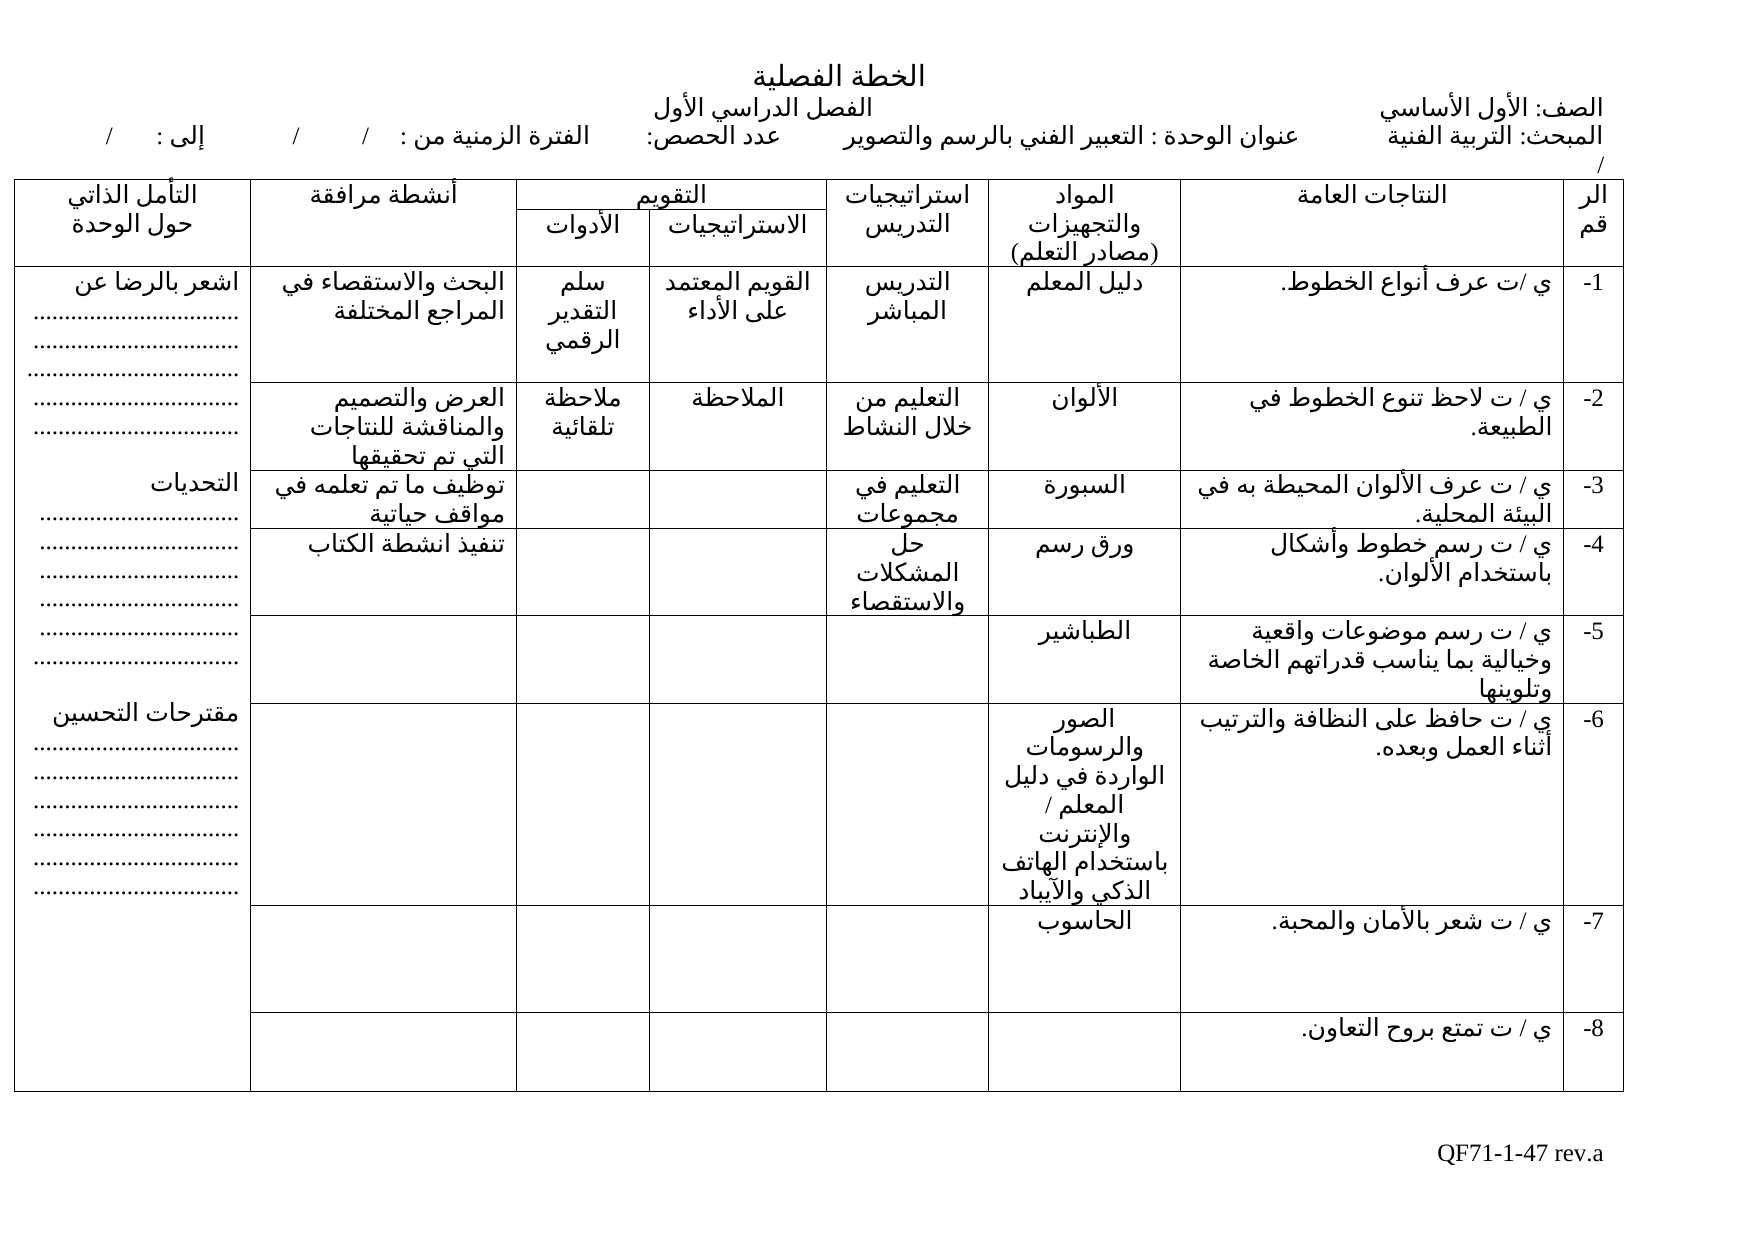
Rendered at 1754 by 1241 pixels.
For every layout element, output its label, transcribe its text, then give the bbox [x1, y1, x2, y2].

table_cell دليل المعلم [989, 267, 1180, 382]
table_cell الصور والرسومات الواردة في دليل المعلم / والإنترنت باستخدام الهاتف الذكي والآيباد [989, 704, 1180, 905]
table_cell الاستراتيجيات [650, 210, 826, 266]
table_cell [251, 704, 516, 905]
text الصف: الأول الأساسي الفصل الدراسي الأول [74, 93, 1604, 121]
table_cell 8- [1564, 1013, 1623, 1091]
text المبحث: التربية الفنية عنوان الوحدة : التعبير الفني بالرسم والتصوير عدد الحصص: الفترة الزمنية من : / / إلى : / / [74, 121, 1604, 179]
table_cell ي / ت تمتع بروح التعاون. [1181, 1013, 1563, 1091]
table_cell حل المشكلات والاستقصاء [827, 529, 988, 615]
table_cell سلم التقدير الرقمي [517, 267, 649, 382]
table_cell [827, 1013, 988, 1091]
table_cell [650, 529, 826, 615]
table_cell [827, 704, 988, 905]
table_cell ي / ت عرف الألوان المحيطة به في البيئة المحلية. [1181, 471, 1563, 528]
table_cell [650, 616, 826, 703]
table_cell الأدوات [517, 210, 649, 266]
table_cell 7- [1564, 906, 1623, 1012]
table_cell 3- [1564, 471, 1623, 528]
table_cell الطباشير [989, 616, 1180, 703]
table_cell [827, 616, 988, 703]
table_cell ي / ت شعر بالأمان والمحبة. [1181, 906, 1563, 1012]
table_cell [517, 616, 649, 703]
table_cell ي / ت لاحظ تنوع الخطوط في الطبيعة. [1181, 383, 1563, 469]
table_cell الحاسوب [989, 906, 1180, 1012]
table_cell التدريس المباشر [827, 267, 988, 382]
table_header المواد والتجهيزات (مصادر التعلم) [989, 180, 1180, 266]
table_header استراتيجيات التدريس [827, 180, 988, 266]
table_cell [251, 1013, 516, 1091]
table_cell 4- [1564, 529, 1623, 615]
table_cell البحث والاستقصاء في المراجع المختلفة [251, 267, 516, 382]
table_cell السبورة [989, 471, 1180, 528]
table_cell القويم المعتمد على الأداء [650, 267, 826, 382]
table_cell ي / ت رسم موضوعات واقعية وخيالية بما يناسب قدراتهم الخاصة وتلوينها [1181, 616, 1563, 703]
table_cell توظيف ما تم تعلمه في مواقف حياتية [251, 471, 516, 528]
table_header الرقم [1564, 180, 1623, 266]
table_cell ملاحظة تلقائية [517, 383, 649, 469]
table_cell اشعر بالرضا عن ................................. ................................. .................................. ................................. ................................. التحديات ................................ ................................ ................................ ................................ ................................ ................................. مقترحات التحسين ................................. ................................. ................................. ................................. ................................. ................................. [15, 267, 250, 1091]
table_cell [517, 529, 649, 615]
table_cell 1- [1564, 267, 1623, 382]
table_cell [251, 616, 516, 703]
table_header أنشطة مرافقة [251, 180, 516, 266]
table_cell [827, 906, 988, 1012]
table_header التأمل الذاتي حول الوحدة [15, 180, 250, 266]
table_cell [650, 1013, 826, 1091]
table_cell ي /ت عرف أنواع الخطوط. [1181, 267, 1563, 382]
table_cell تنفيذ انشطة الكتاب [251, 529, 516, 615]
table_cell الألوان [989, 383, 1180, 469]
table_cell [650, 471, 826, 528]
table_cell ورق رسم [989, 529, 1180, 615]
table_cell 5- [1564, 616, 1623, 703]
table_cell ي / ت رسم خطوط وأشكال باستخدام الألوان. [1181, 529, 1563, 615]
table_header النتاجات العامة [1181, 180, 1563, 266]
table_cell [989, 1013, 1180, 1091]
title الخطة الفصلية [74, 59, 1604, 93]
table_cell [517, 1013, 649, 1091]
table_cell العرض والتصميم والمناقشة للنتاجات التي تم تحقيقها [251, 383, 516, 469]
table_cell 6- [1564, 704, 1623, 905]
table_cell التعليم في مجموعات [827, 471, 988, 528]
table_cell [517, 704, 649, 905]
table_cell [251, 906, 516, 1012]
table_cell ي / ت حافظ على النظافة والترتيب أثناء العمل وبعده. [1181, 704, 1563, 905]
table_cell الملاحظة [650, 383, 826, 469]
table_cell [650, 906, 826, 1012]
table_cell التعليم من خلال النشاط [827, 383, 988, 469]
table_cell [650, 704, 826, 905]
table_cell [517, 471, 649, 528]
table_header التقويم [517, 180, 826, 209]
table_cell 2- [1564, 383, 1623, 469]
table_cell [517, 906, 649, 1012]
